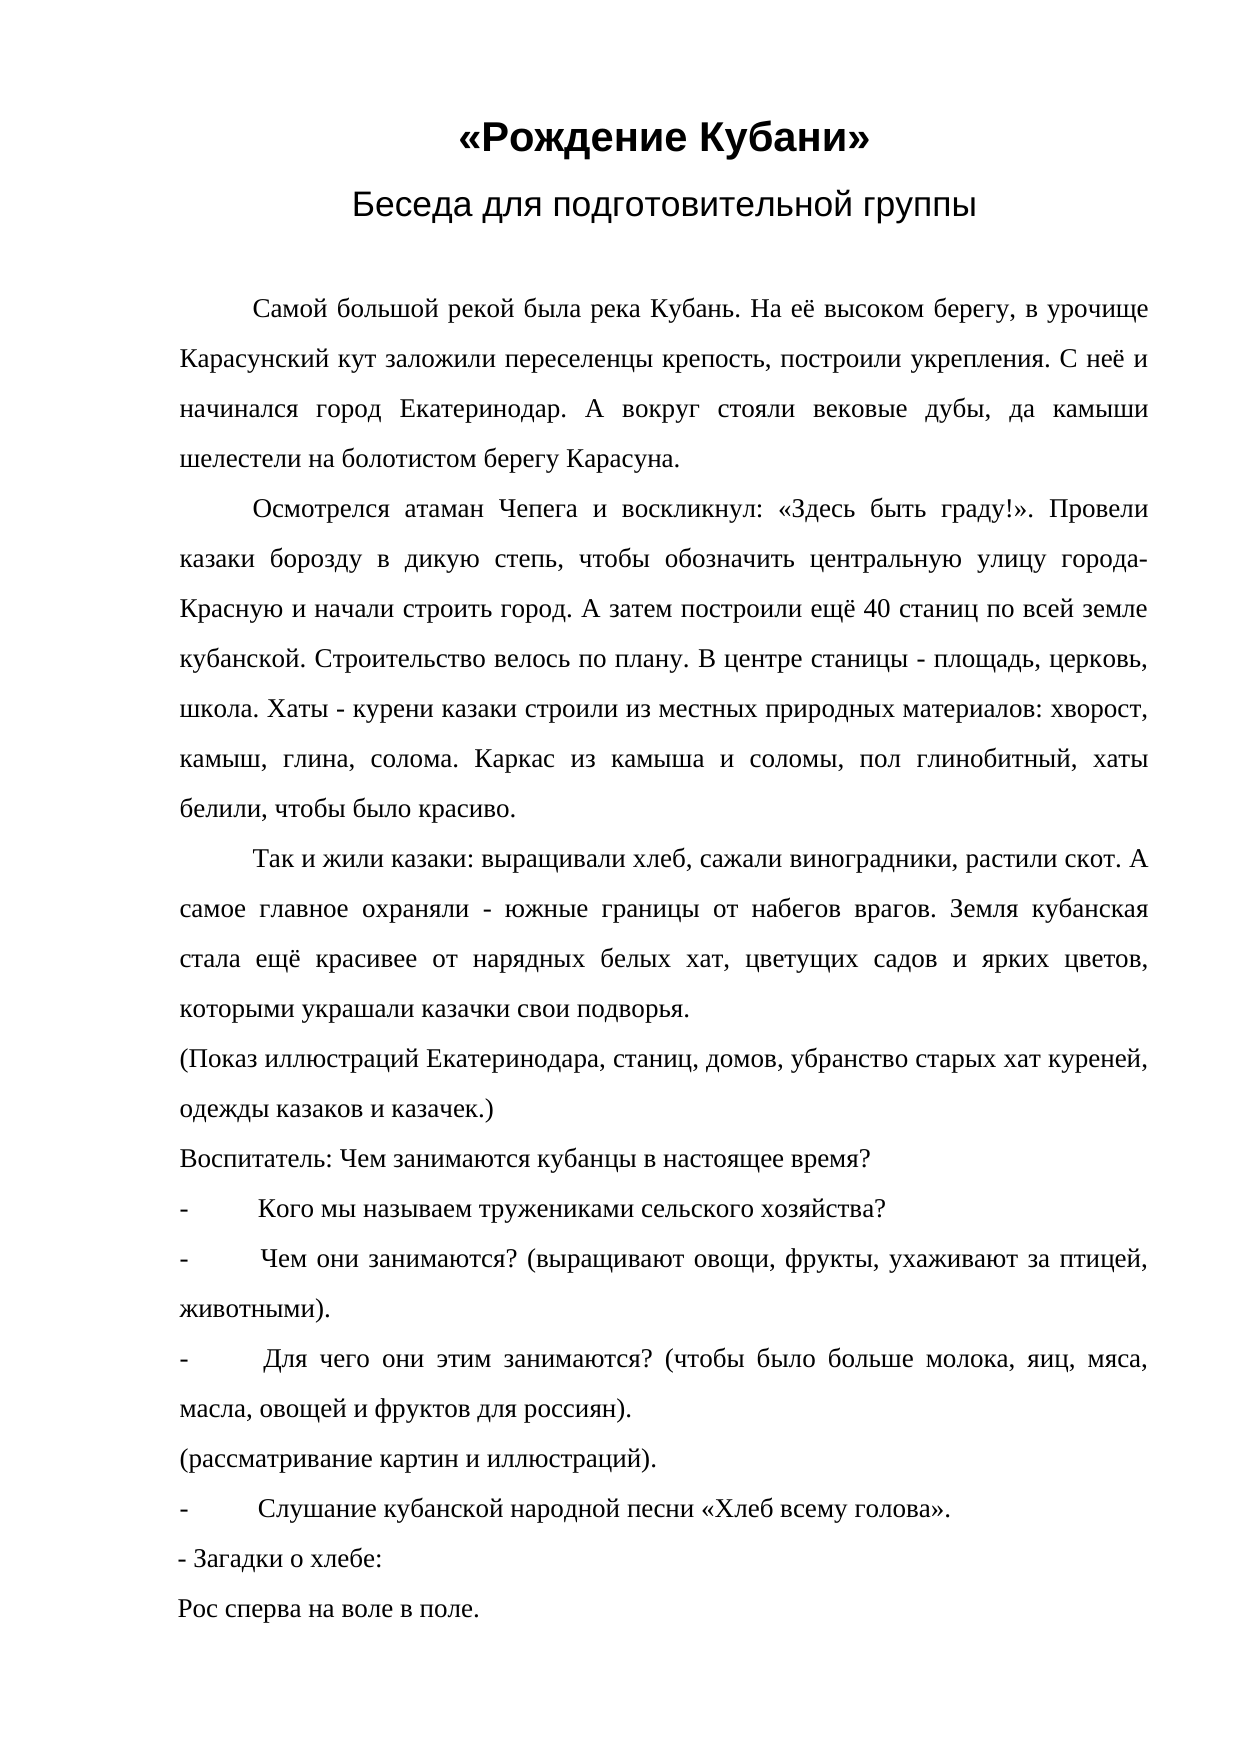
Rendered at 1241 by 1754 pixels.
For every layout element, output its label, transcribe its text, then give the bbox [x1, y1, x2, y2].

list Кого мы называем тружениками сельского хозяйства? [179, 1177, 1152, 1227]
list Для чего они этим занимаются? (чтобы было больше молока, яиц, мяса, масла, овощей и фруктов для россиян). [179, 1327, 1149, 1427]
list Чем они занимаются? (выращивают овощи, фрукты, ухаживают за птицей, животными). [179, 1227, 1149, 1327]
text (Показ иллюстраций Екатеринодара, станиц, домов, убранство старых хат куреней, одежды казаков и казачек.) [179, 1027, 1149, 1127]
text «Рождение Кубани» [177, 118, 1152, 160]
text Беседа для подготовительной группы [177, 188, 1152, 223]
text Так и жили казаки: выращивали хлеб, сажали виноградники, растили скот. А самое главное охраняли - южные границы от набегов врагов. Земля кубанская стала ещё красивее от нарядных белых хат, цветущих садов и ярких цветов, которыми украшали казачки свои подворья. [179, 827, 1149, 1027]
list Слушание кубанской народной песни «Хлеб всему голова». [179, 1477, 1152, 1527]
text Осмотрелся атаман Чепега и воскликнул: «Здесь быть граду!». Провели казаки борозду в дикую степь, чтобы обозначить центральную улицу города- Красную и начали строить город. А затем построили ещё 40 станиц по всей земле кубанской. Строительство велось по плану. В центре станицы - площадь, церковь, школа. Хаты - курени казаки строили из местных природных материалов: хворост, камыш, глина, солома. Каркас из камыша и соломы, пол глинобитный, хаты белили, чтобы было красиво. [179, 477, 1149, 827]
text Воспитатель: Чем занимаются кубанцы в настоящее время? [179, 1127, 1152, 1177]
text Рос сперва на воле в поле. [177, 1577, 1152, 1627]
text - Загадки о хлебе: [177, 1527, 1152, 1577]
text Самой большой рекой была река Кубань. На её высоком берегу, в урочище Карасунский кут заложили переселенцы крепость, построили укрепления. С неё и начинался город Екатеринодар. А вокруг стояли вековые дубы, да камыши шелестели на болотистом берегу Карасуна. [179, 277, 1149, 477]
text (рассматривание картин и иллюстраций). [179, 1427, 1152, 1477]
